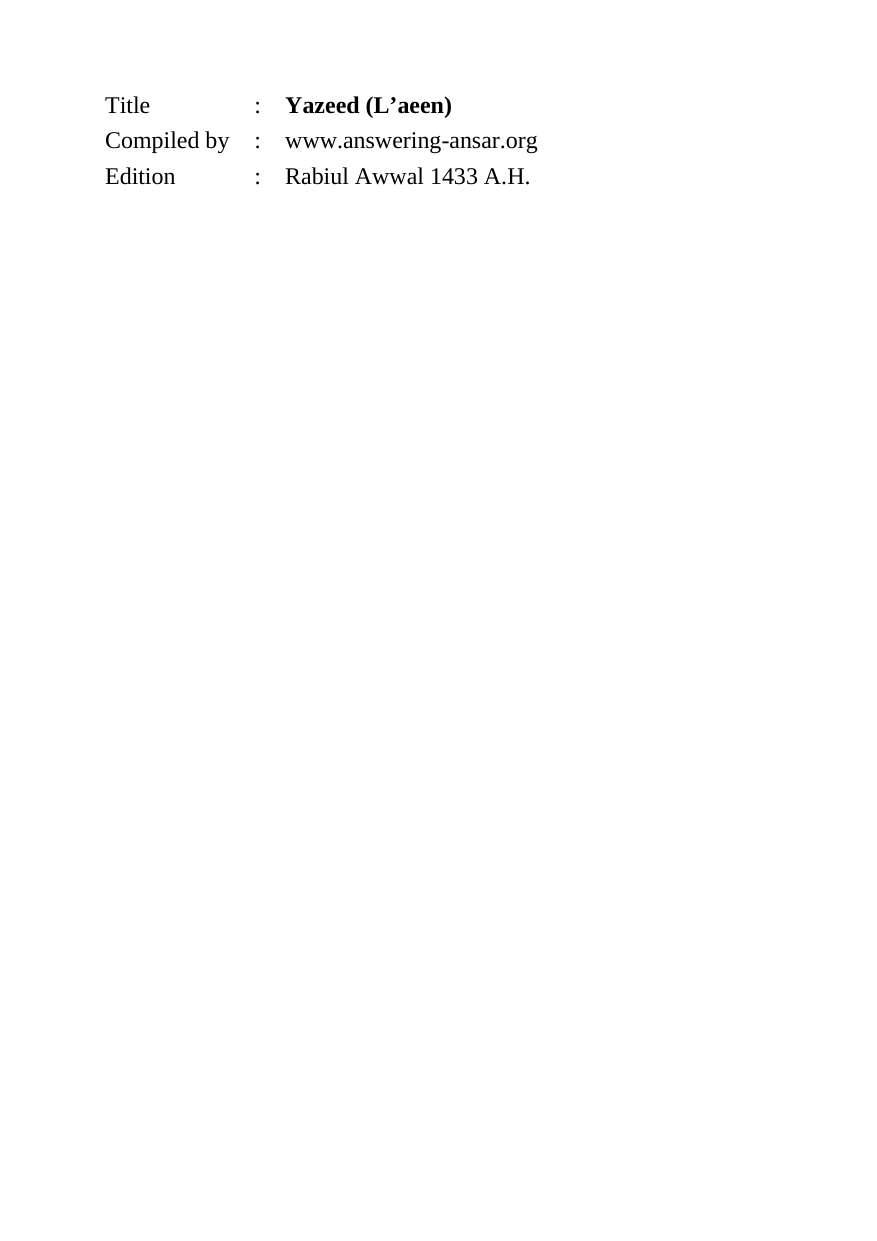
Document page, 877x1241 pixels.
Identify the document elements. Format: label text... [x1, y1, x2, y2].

table_cell Edition [94, 161, 243, 196]
table_header Title [94, 90, 243, 125]
table_cell : [243, 125, 274, 161]
table_header Yazeed (L’aeen) [274, 90, 798, 125]
table_cell Compiled by [94, 125, 243, 161]
table_header : [243, 90, 274, 125]
table_cell www.answering-ansar.org [274, 125, 798, 161]
table_cell : [243, 161, 274, 196]
table_cell Rabiul Awwal 1433 A.H. [274, 161, 798, 196]
